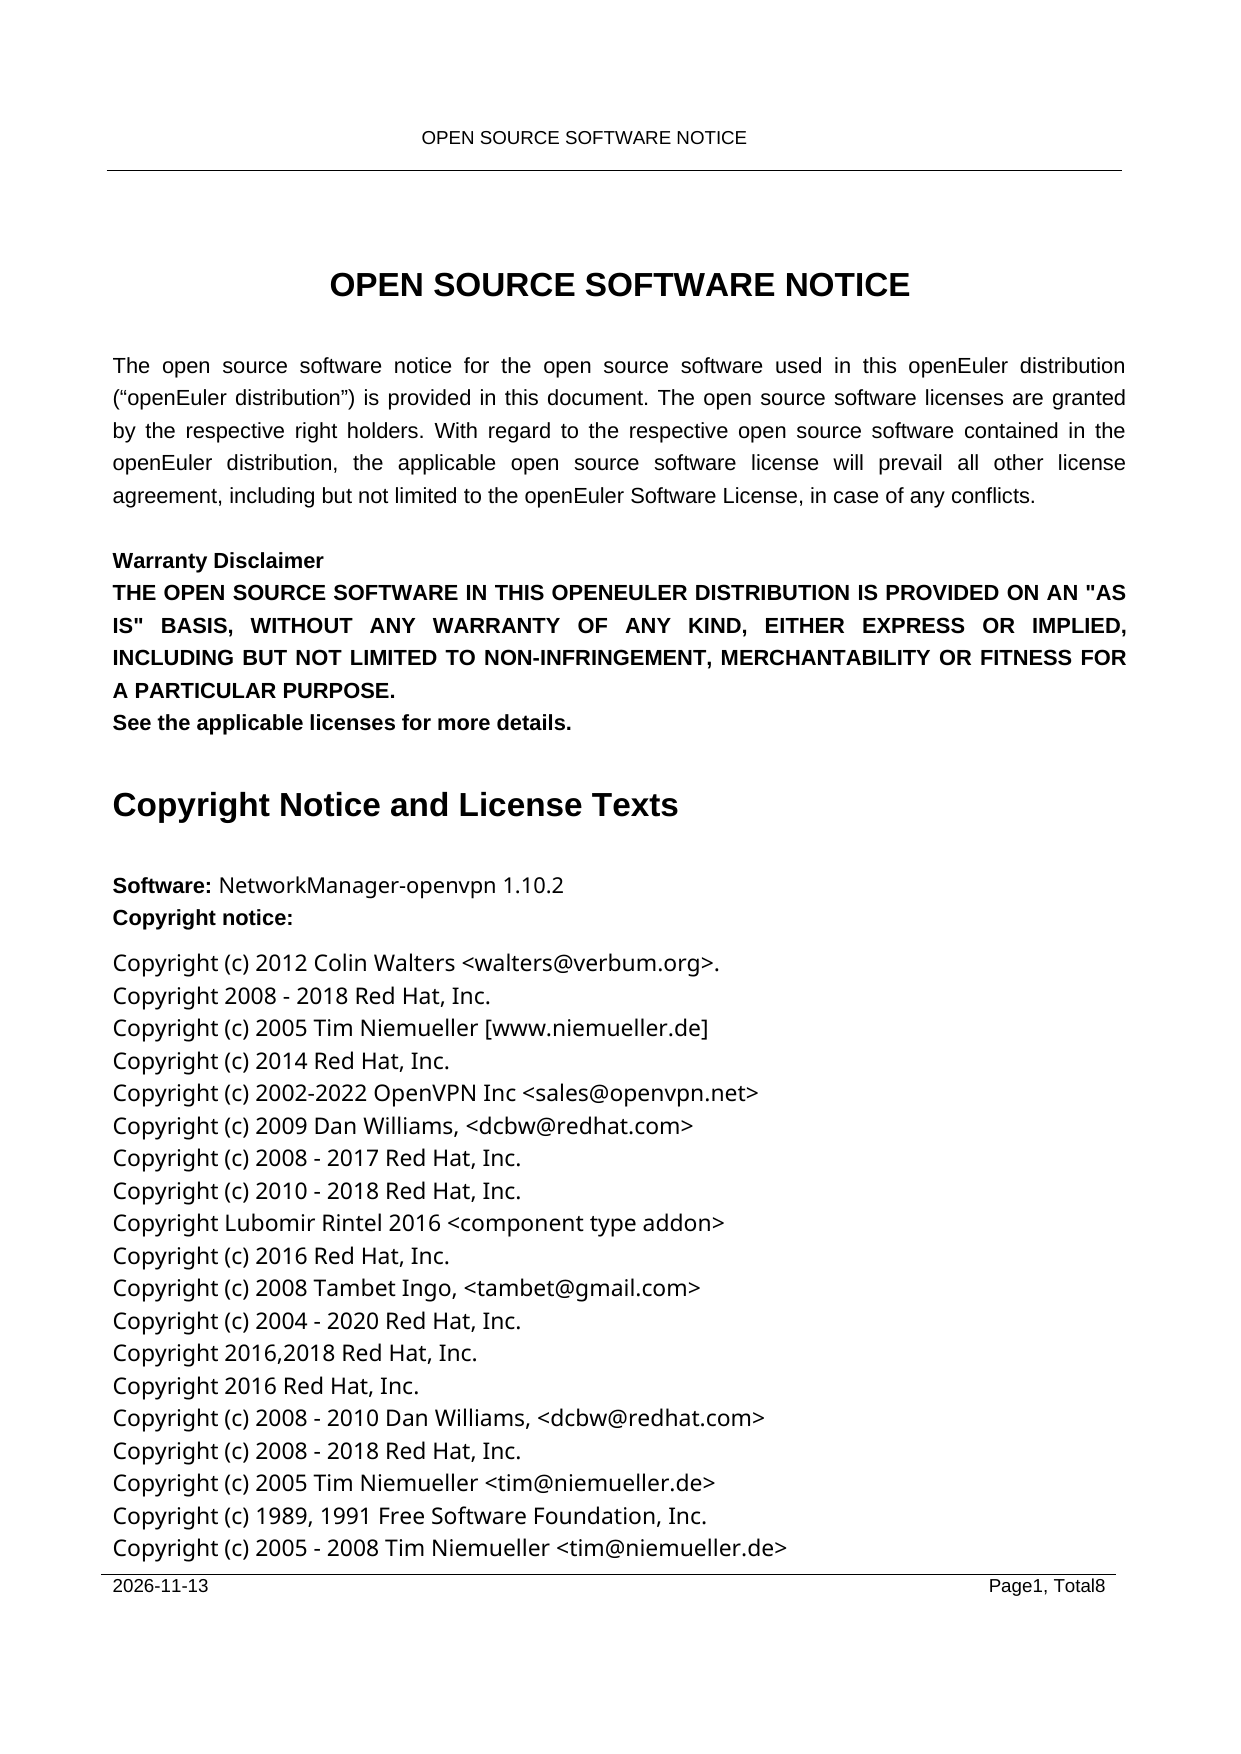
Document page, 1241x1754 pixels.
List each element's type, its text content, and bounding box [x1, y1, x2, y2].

text OPEN SOURCE SOFTWARE NOTICE [112, 251, 1128, 316]
text Copyright notice: [112, 901, 1128, 934]
title Software: NetworkManager-openvpn 1.10.2 [112, 869, 1128, 901]
text THE OPEN SOURCE SOFTWARE IN THIS OPENEULER DISTRIBUTION IS PROVIDED ON AN "AS IS" BASIS, WITHOUT ANY WARRANTY OF ANY KIND, EITHER EXPRESS OR IMPLIED, INCLUDING BUT NOT LIMITED TO NON-INFRINGEMENT, MERCHANTABILITY OR FITNESS FOR A PARTICULAR PURPOSE. See the applicable licenses for more details. [112, 576, 1128, 739]
text Copyright Notice and License Texts [112, 771, 1128, 836]
text Warranty Disclaimer [112, 544, 1128, 576]
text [112, 947, 1128, 1564]
text The open source software notice for the open source software used in this openEuler distribution (“openEuler distribution”) is provided in this document. The open source software licenses are granted by the respective right holders. With regard to the respective open source software contained in the openEuler distribution, the applicable open source software license will prevail all other license agreement, including but not limited to the openEuler Software License, in case of any conflicts. [112, 349, 1128, 511]
